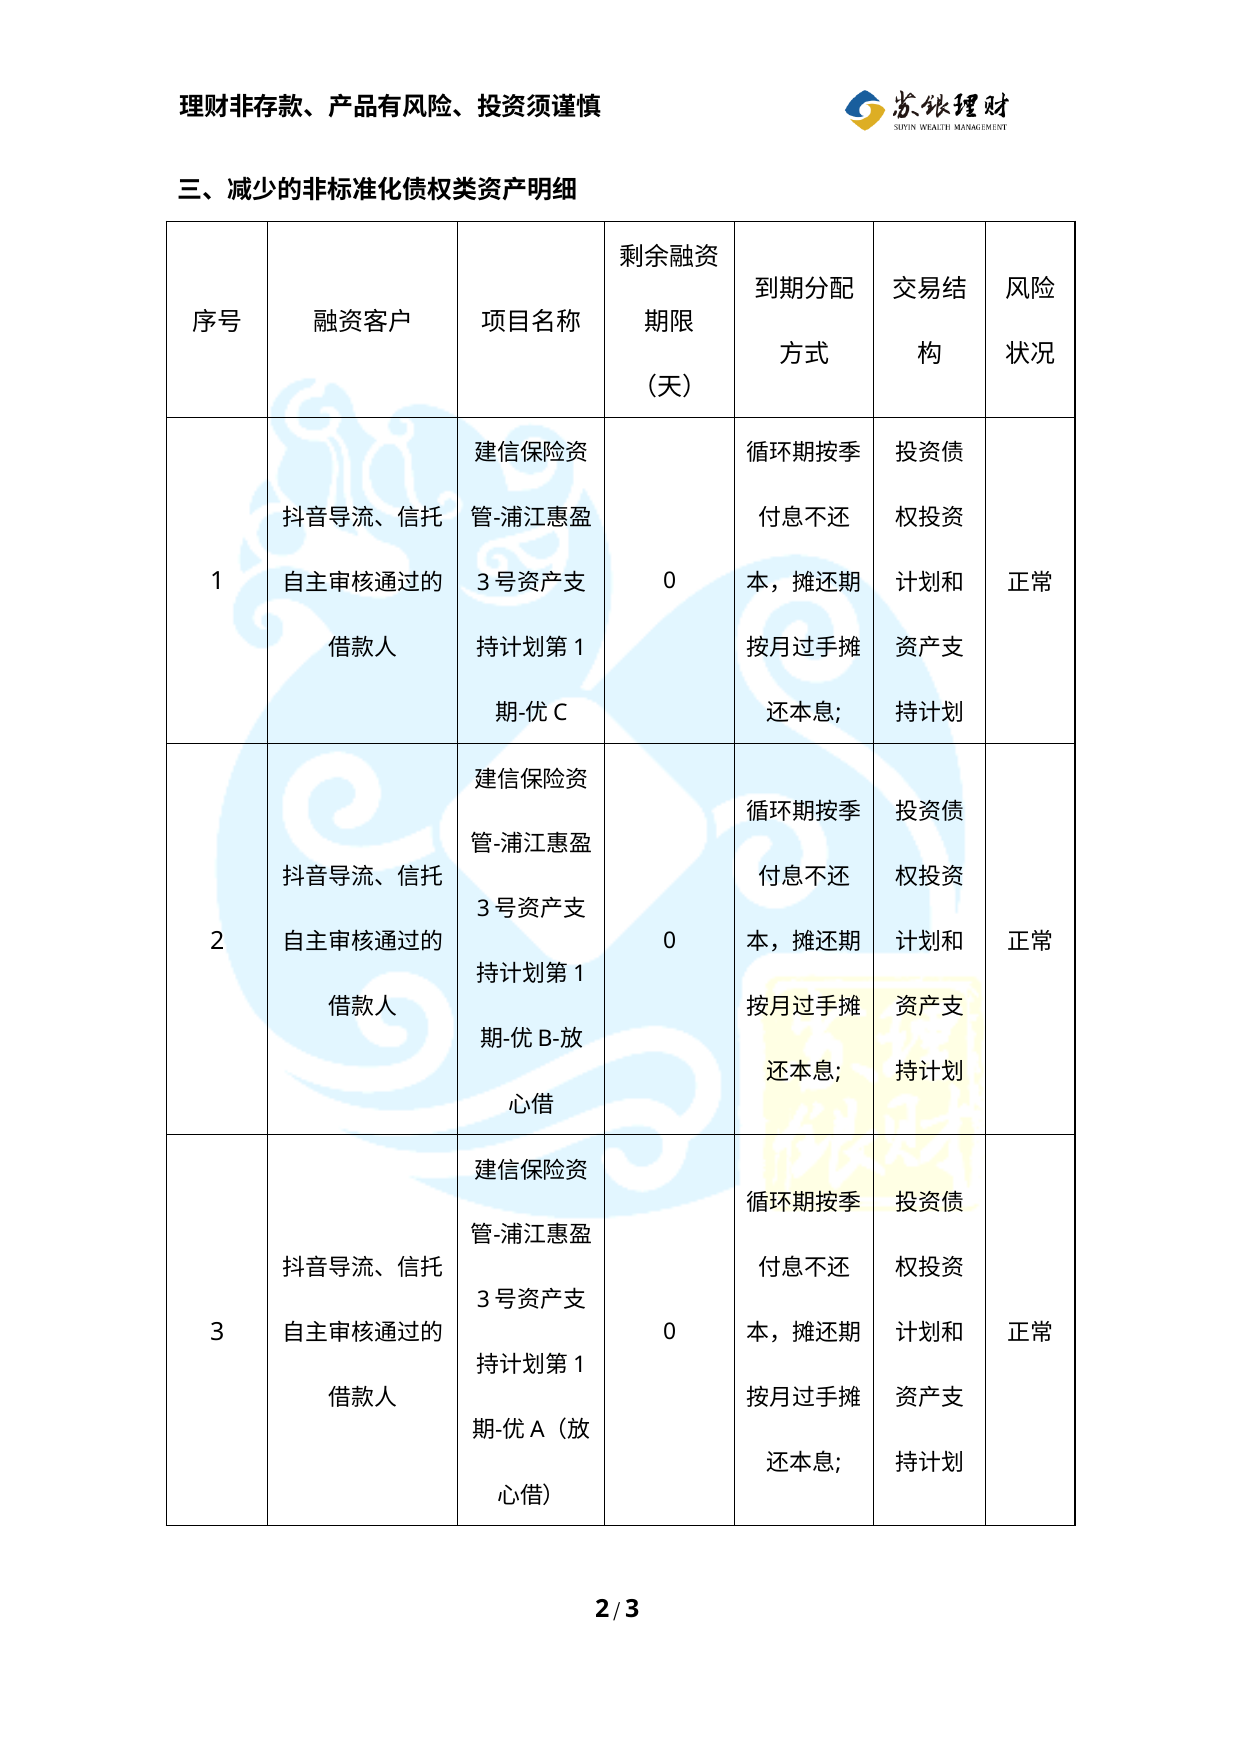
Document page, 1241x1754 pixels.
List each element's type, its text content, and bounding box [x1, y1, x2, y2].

subtitle 减少的非标准化债权类资产明细 [177, 156, 1053, 221]
table_cell 循环期按季付息不还本，摊还期按月过手摊还本息; [735, 1135, 873, 1525]
table_cell 建信保险资管-浦江惠盈3号资产支持计划第1期-优A（放心借） [458, 1135, 604, 1525]
table_cell 投资债权投资计划和资产支持计划 [874, 1135, 985, 1525]
table_cell 正常 [986, 1135, 1074, 1525]
table_cell 抖音导流、信托自主审核通过的借款人 [268, 1135, 457, 1525]
table_cell 循环期按季付息不还本，摊还期按月过手摊还本息; [735, 744, 873, 1134]
table_header 融资客户 [268, 222, 457, 417]
table_cell 0 [605, 418, 734, 743]
table_header 交易结构 [874, 222, 985, 417]
picture [820, 72, 1039, 143]
table_header 项目名称 [458, 222, 604, 417]
table_cell 投资债权投资计划和资产支持计划 [874, 418, 985, 743]
table_cell 建信保险资管-浦江惠盈3号资产支持计划第1期-优C [458, 418, 604, 743]
table_cell 0 [605, 744, 734, 1134]
table_cell 抖音导流、信托自主审核通过的借款人 [268, 744, 457, 1134]
table_cell 抖音导流、信托自主审核通过的借款人 [268, 418, 457, 743]
table_header 风险状况 [986, 222, 1074, 417]
table_cell 循环期按季付息不还本，摊还期按月过手摊还本息; [735, 418, 873, 743]
table_header 序号 [167, 222, 267, 417]
table_cell 建信保险资管-浦江惠盈3号资产支持计划第1期-优B-放心借 [458, 744, 604, 1134]
table_cell 正常 [986, 418, 1074, 743]
table_header 到期分配方式 [735, 222, 873, 417]
table_cell 投资债权投资计划和资产支持计划 [874, 744, 985, 1134]
table_cell 3 [167, 1135, 267, 1525]
table_cell 正常 [986, 744, 1074, 1134]
table_cell 1 [167, 418, 267, 743]
table_header 剩余融资期限（天） [605, 222, 734, 417]
table_cell 0 [605, 1135, 734, 1525]
table_cell 2 [167, 744, 267, 1134]
